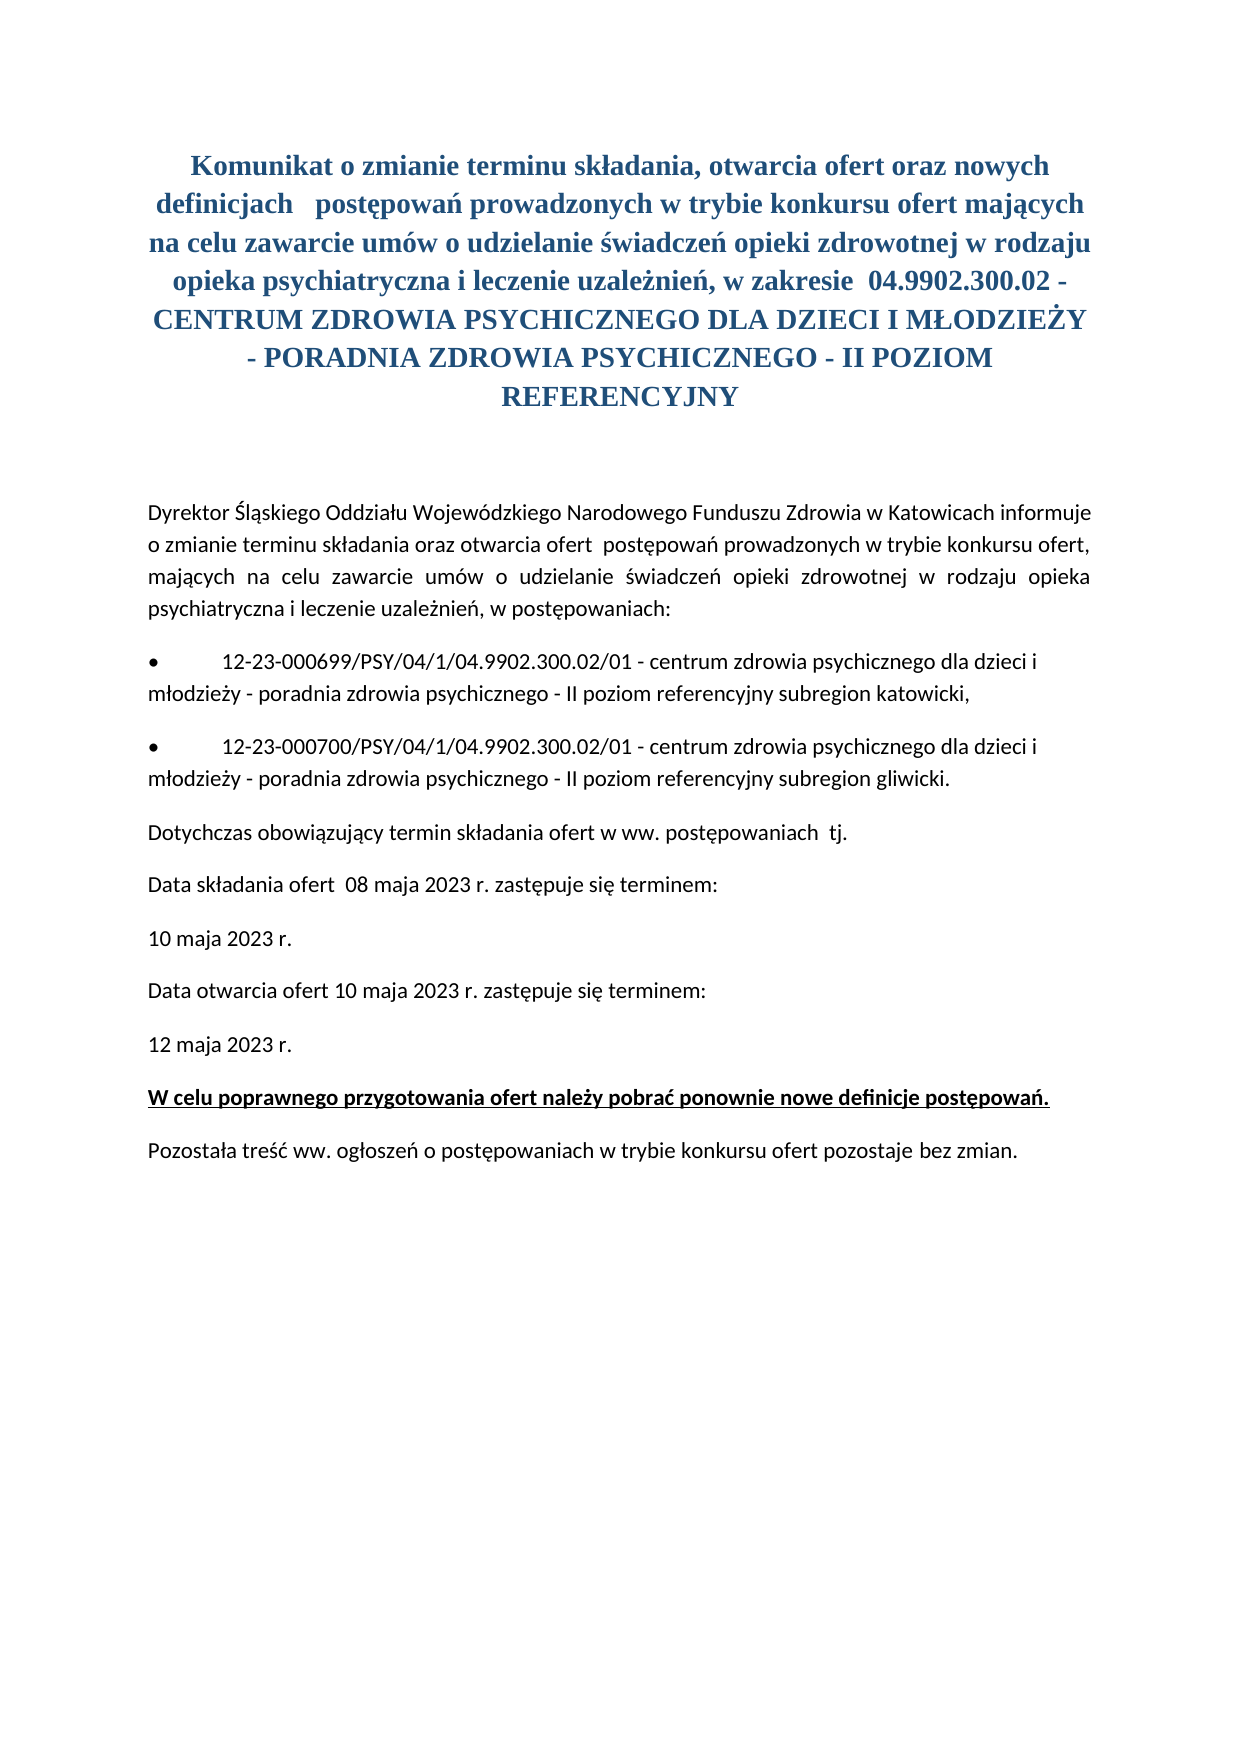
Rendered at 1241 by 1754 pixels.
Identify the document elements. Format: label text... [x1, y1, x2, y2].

text • 12-23-000700/PSY/04/1/04.9902.300.02/01 - centrum zdrowia psychicznego dla dzieci i młodzieży - poradnia zdrowia psychicznego - II poziom referencyjny subregion gliwicki. [148, 732, 1093, 793]
text Dyrektor Śląskiego Oddziału Wojewódzkiego Narodowego Funduszu Zdrowia w Katowicach informuje o zmianie terminu składania oraz otwarcia ofert postępowań prowadzonych w trybie konkursu ofert, mających na celu zawarcie umów o udzielanie świadczeń opieki zdrowotnej w rodzaju opieka psychiatryczna i leczenie uzależnień, w postępowaniach: [148, 498, 1093, 622]
text • 12-23-000699/PSY/04/1/04.9902.300.02/01 - centrum zdrowia psychicznego dla dzieci i młodzieży - poradnia zdrowia psychicznego - II poziom referencyjny subregion katowicki, [148, 647, 1093, 707]
text Dotychczas obowiązujący termin składania ofert w ww. postępowaniach tj. [148, 818, 1093, 846]
text Komunikat o zmianie terminu składania, otwarcia ofert oraz nowych definicjach postępowań prowadzonych w trybie konkursu ofert mających na celu zawarcie umów o udzielanie świadczeń opieki zdrowotnej w rodzaju opieka psychiatryczna i leczenie uzależnień, w zakresie 04.9902.300.02 - CENTRUM ZDROWIA PSYCHICZNEGO DLA DZIECI I MŁODZIEŻY - PORADNIA ZDROWIA PSYCHICZNEGO - II POZIOM REFERENCYJNY [148, 148, 1093, 412]
text W celu poprawnego przygotowania ofert należy pobrać ponownie nowe definicje postępowań. [148, 1083, 1093, 1111]
text 12 maja 2023 r. [148, 1030, 1093, 1058]
text Data składania ofert 08 maja 2023 r. zastępuje się terminem: [148, 871, 1093, 899]
text Data otwarcia ofert 10 maja 2023 r. zastępuje się terminem: [148, 977, 1093, 1005]
text Pozostała treść ww. ogłoszeń o postępowaniach w trybie konkursu ofert pozostaje bez zmian. [148, 1136, 1093, 1164]
text 10 maja 2023 r. [148, 924, 1093, 952]
